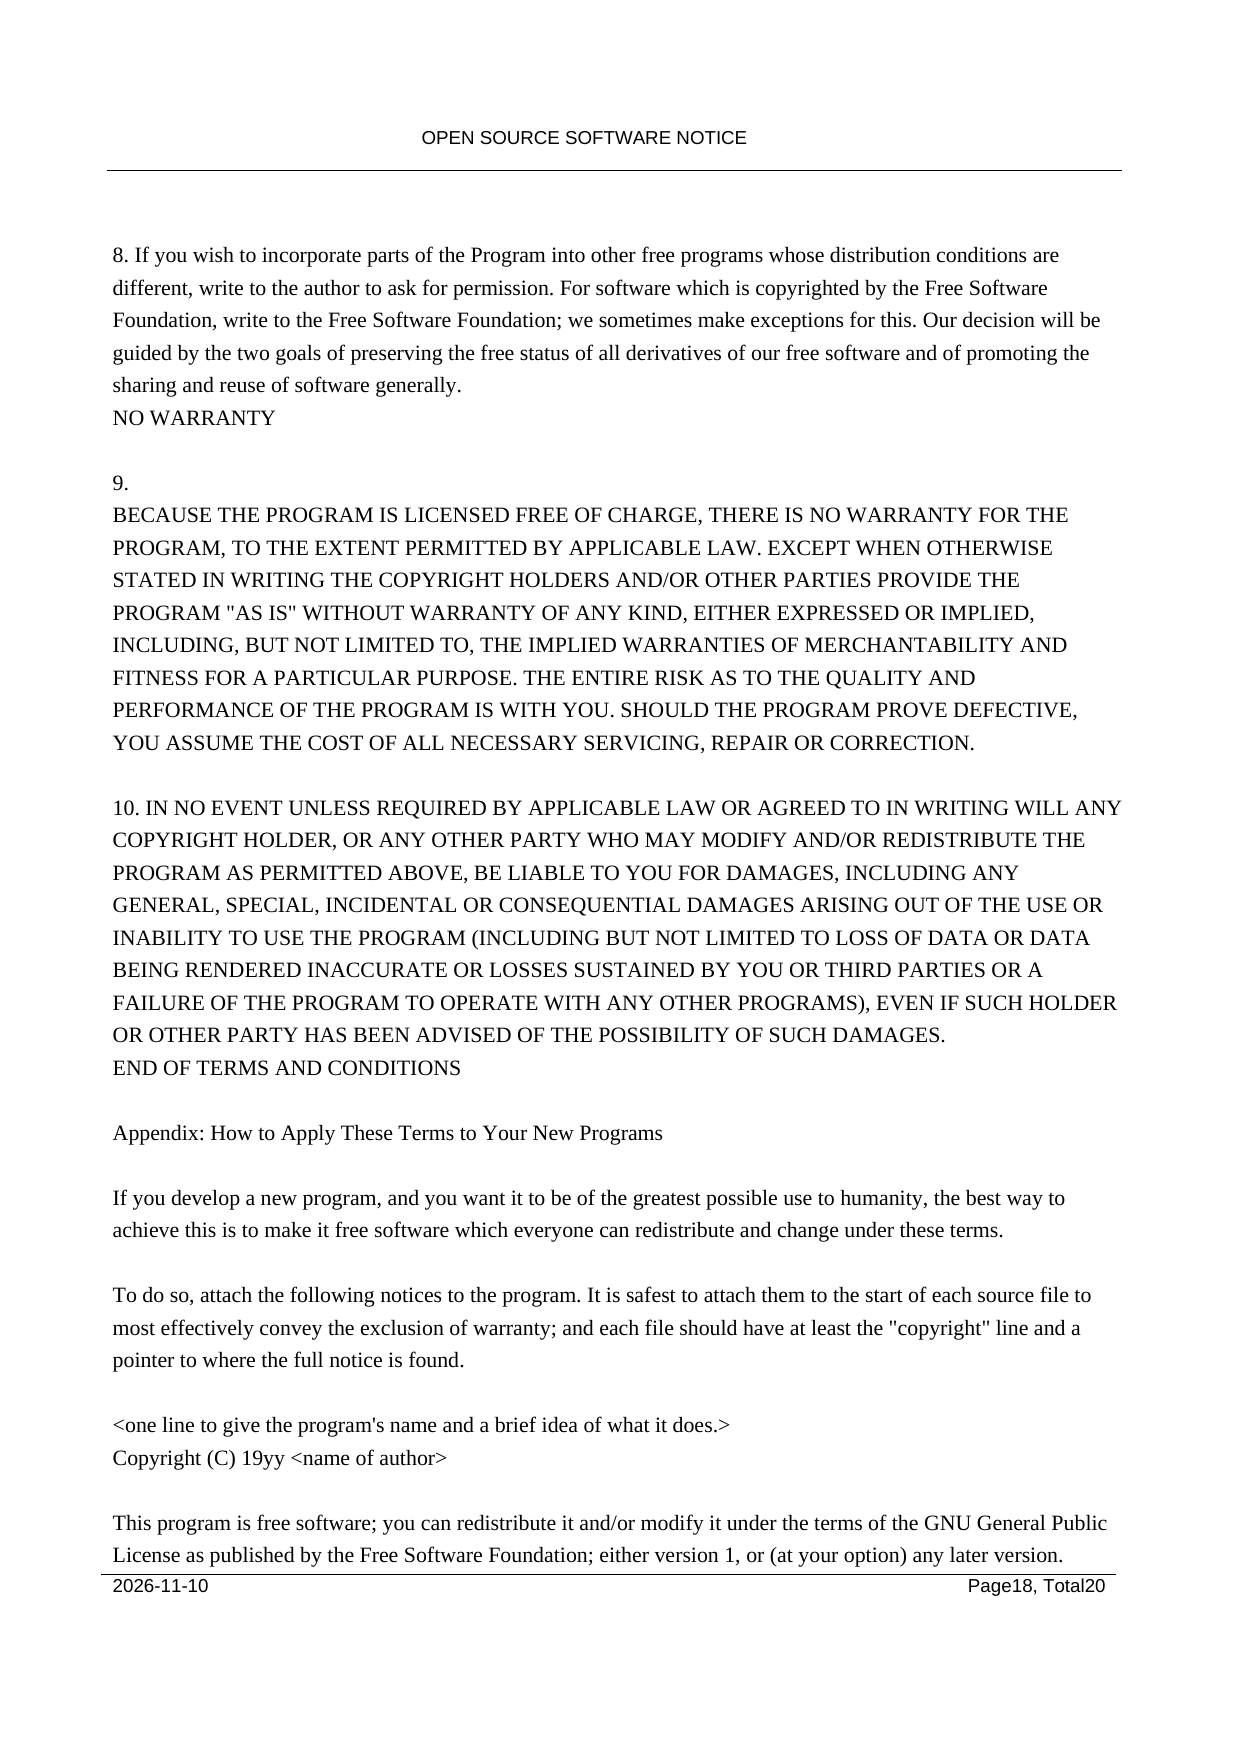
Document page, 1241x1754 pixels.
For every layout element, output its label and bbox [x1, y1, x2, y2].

text [112, 206, 1128, 1571]
